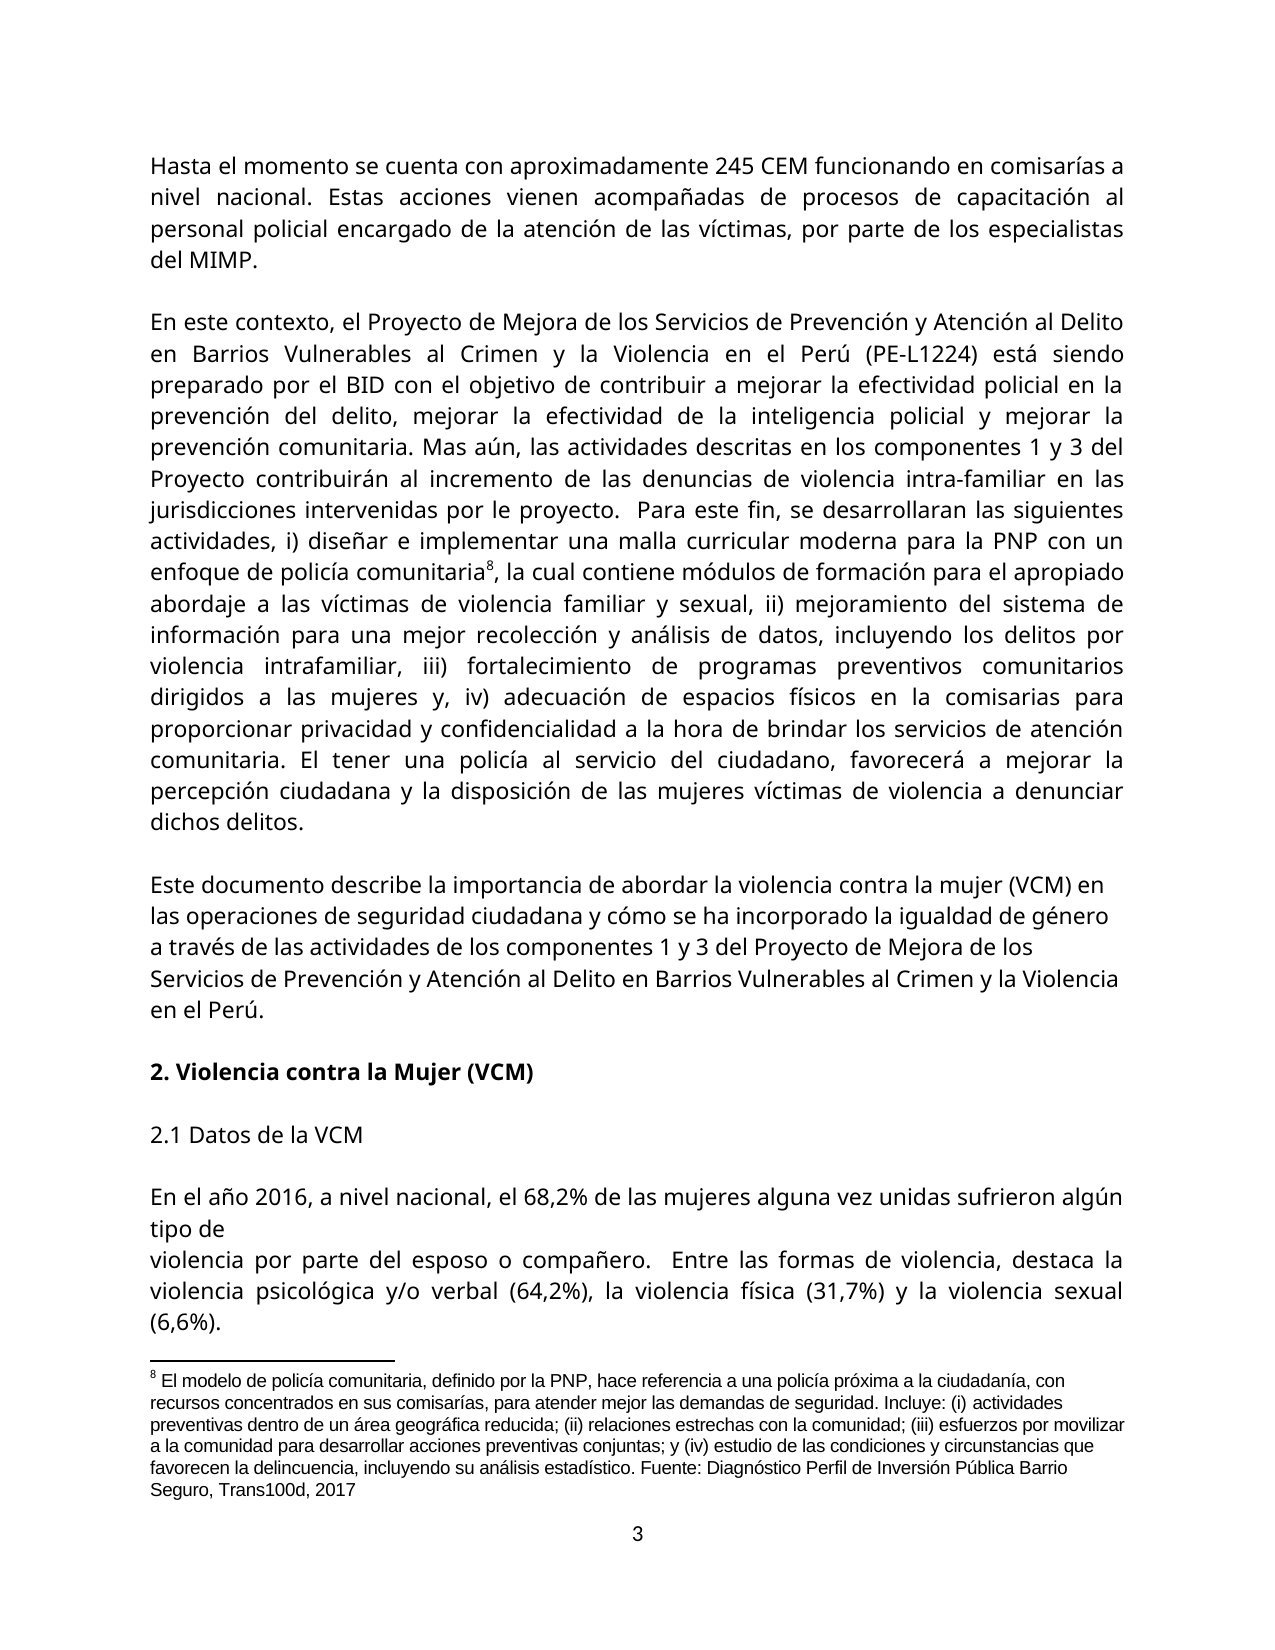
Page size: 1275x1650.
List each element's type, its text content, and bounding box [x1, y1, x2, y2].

text 2. Violencia contra la Mujer (VCM) [150, 1056, 1125, 1087]
text violencia por parte del esposo o compañero. Entre las formas de violencia, destaca la violencia psicológica y/o verbal (64,2%), la violencia física (31,7%) y la violencia sexual (6,6%). [150, 1244, 1125, 1337]
text Hasta el momento se cuenta con aproximadamente 245 CEM funcionando en comisarías a nivel nacional. Estas acciones vienen acompañadas de procesos de capacitación al personal policial encargado de la atención de las víctimas, por parte de los especialistas del MIMP. [150, 150, 1125, 275]
text Este documento describe la importancia de abordar la violencia contra la mujer (VCM) en las operaciones de seguridad ciudadana y cómo se ha incorporado la igualdad de género a través de las actividades de los componentes 1 y 3 del Proyecto de Mejora de los Servicios de Prevención y Atención al Delito en Barrios Vulnerables al Crimen y la Violencia en el Perú. [150, 869, 1125, 1025]
text 2.1 Datos de la VCM [150, 1119, 1125, 1150]
text En este contexto, el Proyecto de Mejora de los Servicios de Prevención y Atención al Delito en Barrios Vulnerables al Crimen y la Violencia en el Perú (PE-L1224) está siendo preparado por el BID con el objetivo de contribuir a mejorar la efectividad policial en la prevención del delito, mejorar la efectividad de la inteligencia policial y mejorar la prevención comunitaria. Mas aún, las actividades descritas en los componentes 1 y 3 del Proyecto contribuirán al incremento de las denuncias de violencia intra-familiar en las jurisdicciones intervenidas por le proyecto. Para este fin, se desarrollaran las siguientes actividades, i) diseñar e implementar una malla curricular moderna para la PNP con un enfoque de policía comunitaria, la cual contiene módulos de formación para el apropiado abordaje a las víctimas de violencia familiar y sexual, ii) mejoramiento del sistema de información para una mejor recolección y análisis de datos, incluyendo los delitos por violencia intrafamiliar, iii) fortalecimiento de programas preventivos comunitarios dirigidos a las mujeres y, iv) adecuación de espacios físicos en la comisarias para proporcionar privacidad y confidencialidad a la hora de brindar los servicios de atención comunitaria. El tener una policía al servicio del ciudadano, favorecerá a mejorar la percepción ciudadana y la disposición de las mujeres víctimas de violencia a denunciar dichos delitos. [150, 306, 1125, 837]
text En el año 2016, a nivel nacional, el 68,2% de las mujeres alguna vez unidas sufrieron algún tipo de [150, 1181, 1125, 1244]
